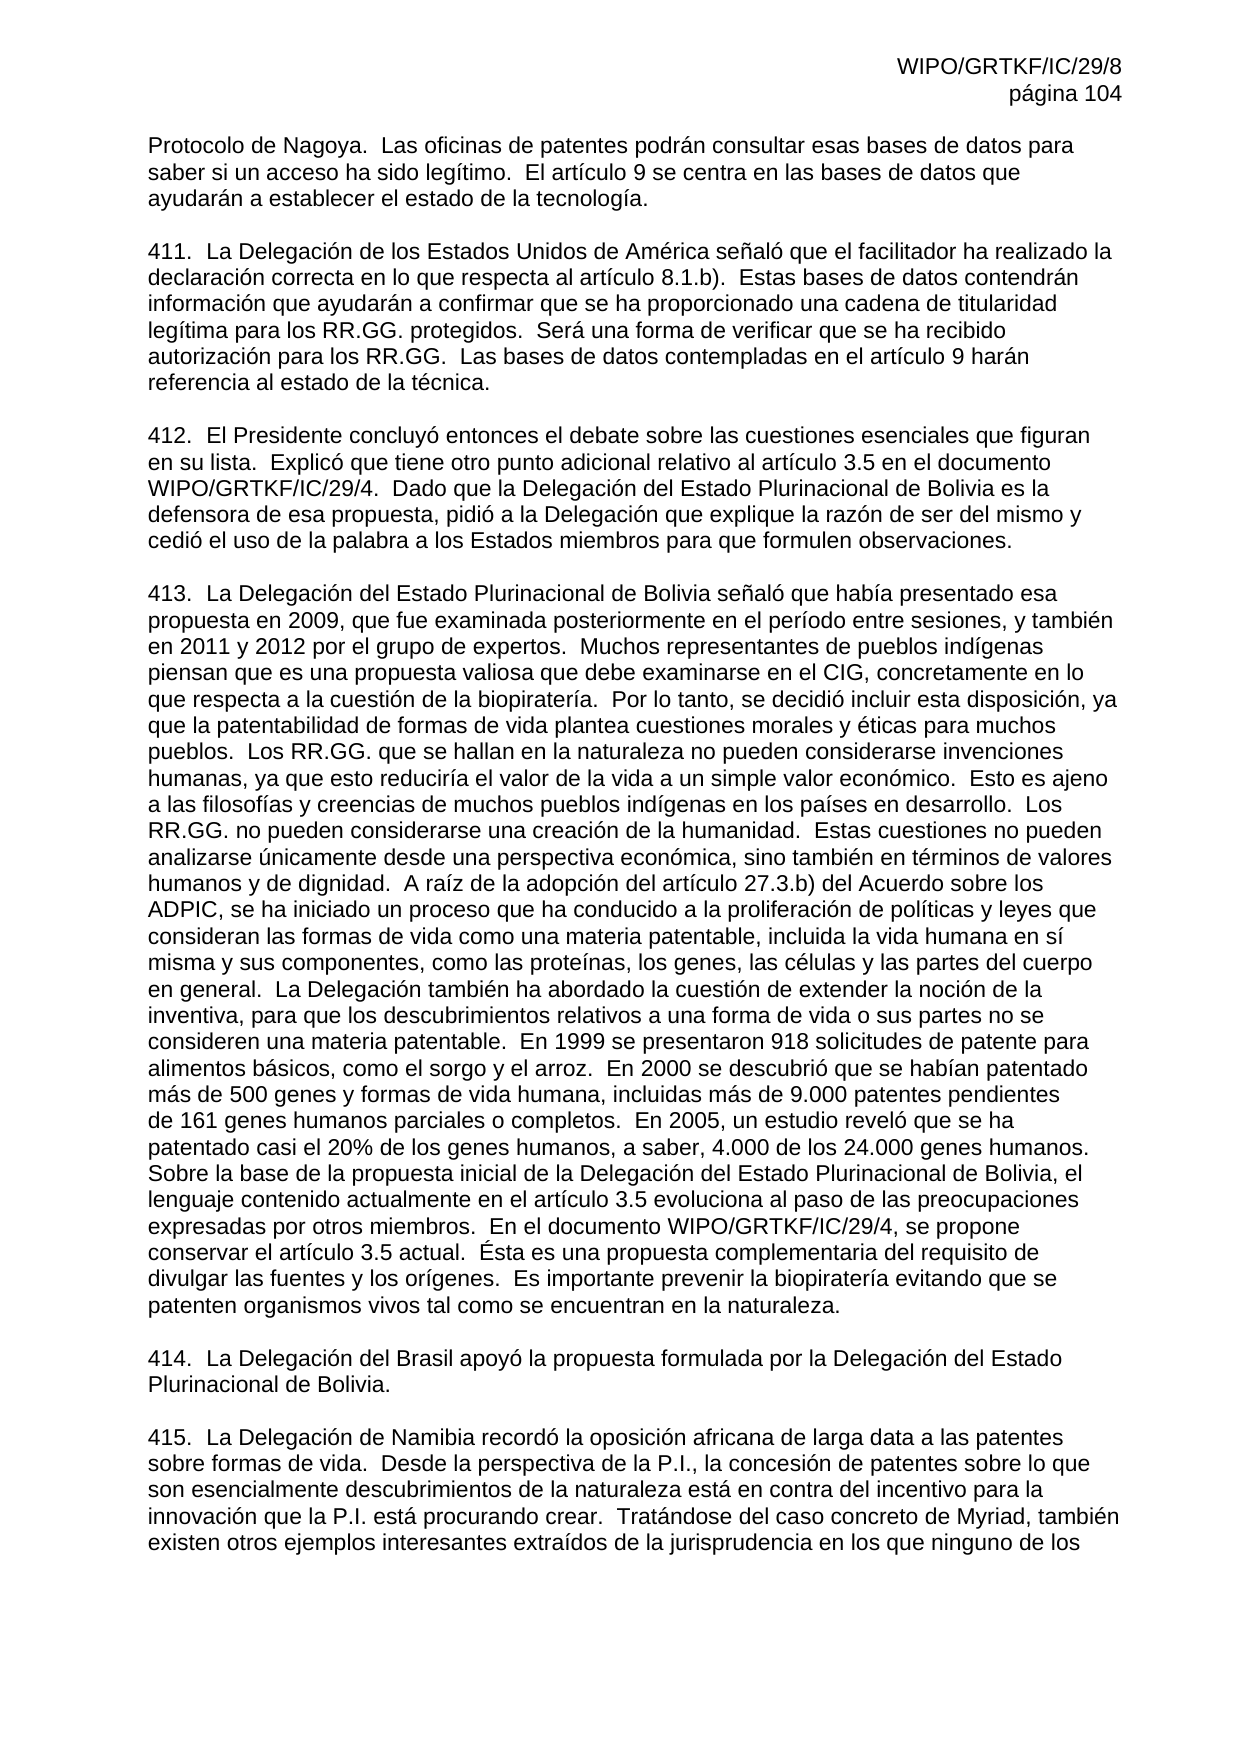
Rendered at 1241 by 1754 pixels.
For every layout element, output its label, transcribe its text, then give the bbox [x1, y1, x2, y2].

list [148, 1423, 1122, 1555]
list El Presidente concluyó entonces el debate sobre las cuestiones esenciales que figuran en su lista. Explicó que tiene otro punto adicional relativo al artículo 3.5 en el documento WIPO/GRTKF/IC/29/4. Dado que la Delegación del Estado Plurinacional de Bolivia es la defensora de esa propuesta, pidió a la Delegación que explique la razón de ser del mismo y cedió el uso de la palabra a los Estados miembros para que formulen observaciones. [148, 422, 1122, 554]
list La Delegación del Brasil apoyó la propuesta formulada por la Delegación del Estado Plurinacional de Bolivia. [148, 1344, 1122, 1397]
list La Delegación de los Estados Unidos de América señaló que el facilitador ha realizado la declaración correcta en lo que respecta al artículo 8.1.b). Estas bases de datos contendrán información que ayudarán a confirmar que se ha proporcionado una cadena de titularidad legítima para los RR.GG. protegidos. Será una forma de verificar que se ha recibido autorización para los RR.GG. Las bases de datos contempladas en el artículo 9 harán referencia al estado de la técnica. [148, 238, 1122, 396]
list La Delegación del Estado Plurinacional de Bolivia señaló que había presentado esa propuesta en 2009, que fue examinada posteriormente en el período entre sesiones, y también en 2011 y 2012 por el grupo de expertos. Muchos representantes de pueblos indígenas piensan que es una propuesta valiosa que debe examinarse en el CIG, concretamente en lo que respecta a la cuestión de la biopiratería. Por lo tanto, se decidió incluir esta disposición, ya que la patentabilidad de formas de vida plantea cuestiones morales y éticas para muchos pueblos. Los RR.GG. que se hallan en la naturaleza no pueden considerarse invenciones humanas, ya que esto reduciría el valor de la vida a un simple valor económico. Esto es ajeno a las filosofías y creencias de muchos pueblos indígenas en los países en desarrollo. Los RR.GG. no pueden considerarse una creación de la humanidad. Estas cuestiones no pueden analizarse únicamente desde una perspectiva económica, sino también en términos de valores humanos y de dignidad. A raíz de la adopción del artículo 27.3.b) del Acuerdo sobre los ADPIC, se ha iniciado un proceso que ha conducido a la proliferación de políticas y leyes que consideran las formas de vida como una materia patentable, incluida la vida humana en sí misma y sus componentes, como las proteínas, los genes, las células y las partes del cuerpo en general. La Delegación también ha abordado la cuestión de extender la noción de la inventiva, para que los descubrimientos relativos a una forma de vida o sus partes no se consideren una materia patentable. En 1999 se presentaron 918 solicitudes de patente para alimentos básicos, como el sorgo y el arroz. En 2000 se descubrió que se habían patentado más de 500 genes y formas de vida humana, incluidas más de 9.000 patentes pendientes de 161 genes humanos parciales o completos. En 2005, un estudio reveló que se ha patentado casi el 20% de los genes humanos, a saber, 4.000 de los 24.000 genes humanos. Sobre la base de la propuesta inicial de la Delegación del Estado Plurinacional de Bolivia, el lenguaje contenido actualmente en el artículo 3.5 evoluciona al paso de las preocupaciones expresadas por otros miembros. En el documento WIPO/GRTKF/IC/29/4, se propone conservar el artículo 3.5 actual. Ésta es una propuesta complementaria del requisito de divulgar las fuentes y los orígenes. Es importante prevenir la biopiratería evitando que se patenten organismos vivos tal como se encuentran en la naturaleza. [148, 580, 1122, 1318]
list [148, 132, 1122, 211]
